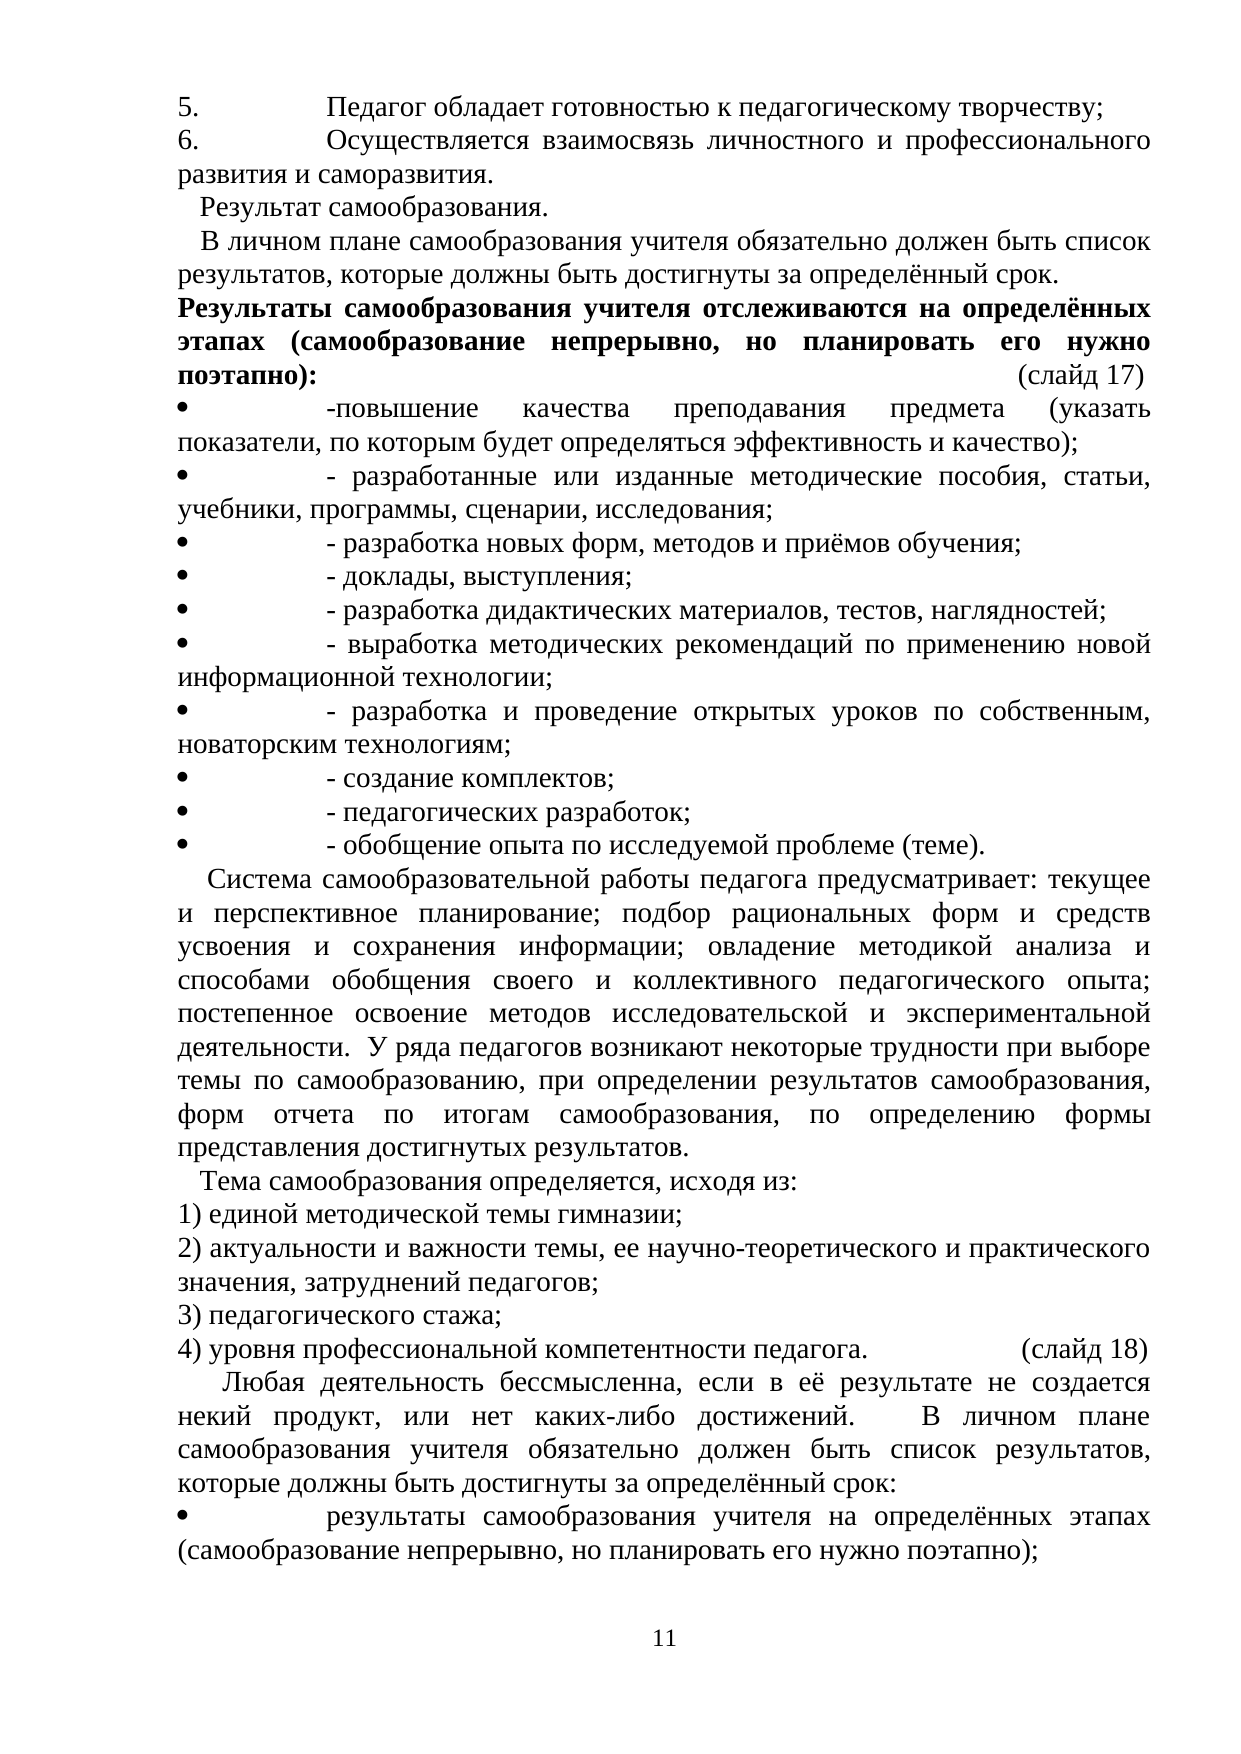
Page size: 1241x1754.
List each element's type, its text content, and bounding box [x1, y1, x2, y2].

text Результаты самообразования учителя отслеживаются на определённых этапах (самообразование непрерывно, но планировать его нужно поэтапно): (слайд 17) [177, 290, 1152, 391]
list - разработка новых форм, методов и приёмов обучения; [177, 525, 1152, 558]
text 2) актуальности и важности темы, ее научно-теоретического и практического значения, затруднений педагогов; [177, 1230, 1152, 1297]
text 4) уровня профессиональной компетентности педагога. (слайд 18) [177, 1331, 1152, 1364]
list - разработанные или изданные методические пособия, статьи, учебники, программы, сценарии, исследования; [177, 458, 1152, 525]
list - доклады, выступления; [177, 558, 1152, 592]
text Система самообразовательной работы педагога предусматривает: текущее и перспективное планирование; подбор рациональных форм и средств усвоения и сохранения информации; овладение методикой анализа и способами обобщения своего и коллективного педагогического опыта; постепенное освоение методов исследовательской и экспериментальной деятельности. У ряда педагогов возникают некоторые трудности при выборе темы по самообразованию, при определении результатов самообразования, форм отчета по итогам самообразования, по определению формы представления достигнутых результатов. [177, 861, 1152, 1163]
list Осуществляется взаимосвязь личностного и профессионального развития и саморазвития. [177, 122, 1152, 189]
list - разработка и проведение открытых уроков по собственным, новаторским технологиям; [177, 693, 1152, 760]
list - педагогических разработок; [177, 794, 1152, 827]
text Любая деятельность бессмысленна, если в её результате не создается некий продукт, или нет каких-либо достижений. В личном плане самообразования учителя обязательно должен быть список результатов, которые должны быть достигнуты за определённый срок: [177, 1364, 1152, 1498]
list - обобщение опыта по исследуемой проблеме (теме). [177, 827, 1152, 861]
list -повышение качества преподавания предмета (указать показатели, по которым будет определяться эффективность и качество); [177, 391, 1152, 458]
text 1) единой методической темы гимназии; [177, 1197, 1152, 1230]
text В личном плане самообразования учителя обязательно должен быть список результатов, которые должны быть достигнуты за определённый срок. [177, 223, 1152, 290]
text 3) педагогического стажа; [177, 1297, 1152, 1331]
list - разработка дидактических материалов, тестов, наглядностей; [177, 592, 1152, 626]
text Тема самообразования определяется, исходя из: [177, 1163, 1152, 1197]
text Результат самообразования. [177, 189, 1152, 223]
list Педагог обладает готовностью к педагогическому творчеству; [177, 89, 1152, 122]
list результаты самообразования учителя на определённых этапах (самообразование непрерывно, но планировать его нужно поэтапно); [177, 1498, 1152, 1566]
list - создание комплектов; [177, 760, 1152, 794]
list - выработка методических рекомендаций по применению новой информационной технологии; [177, 626, 1152, 693]
